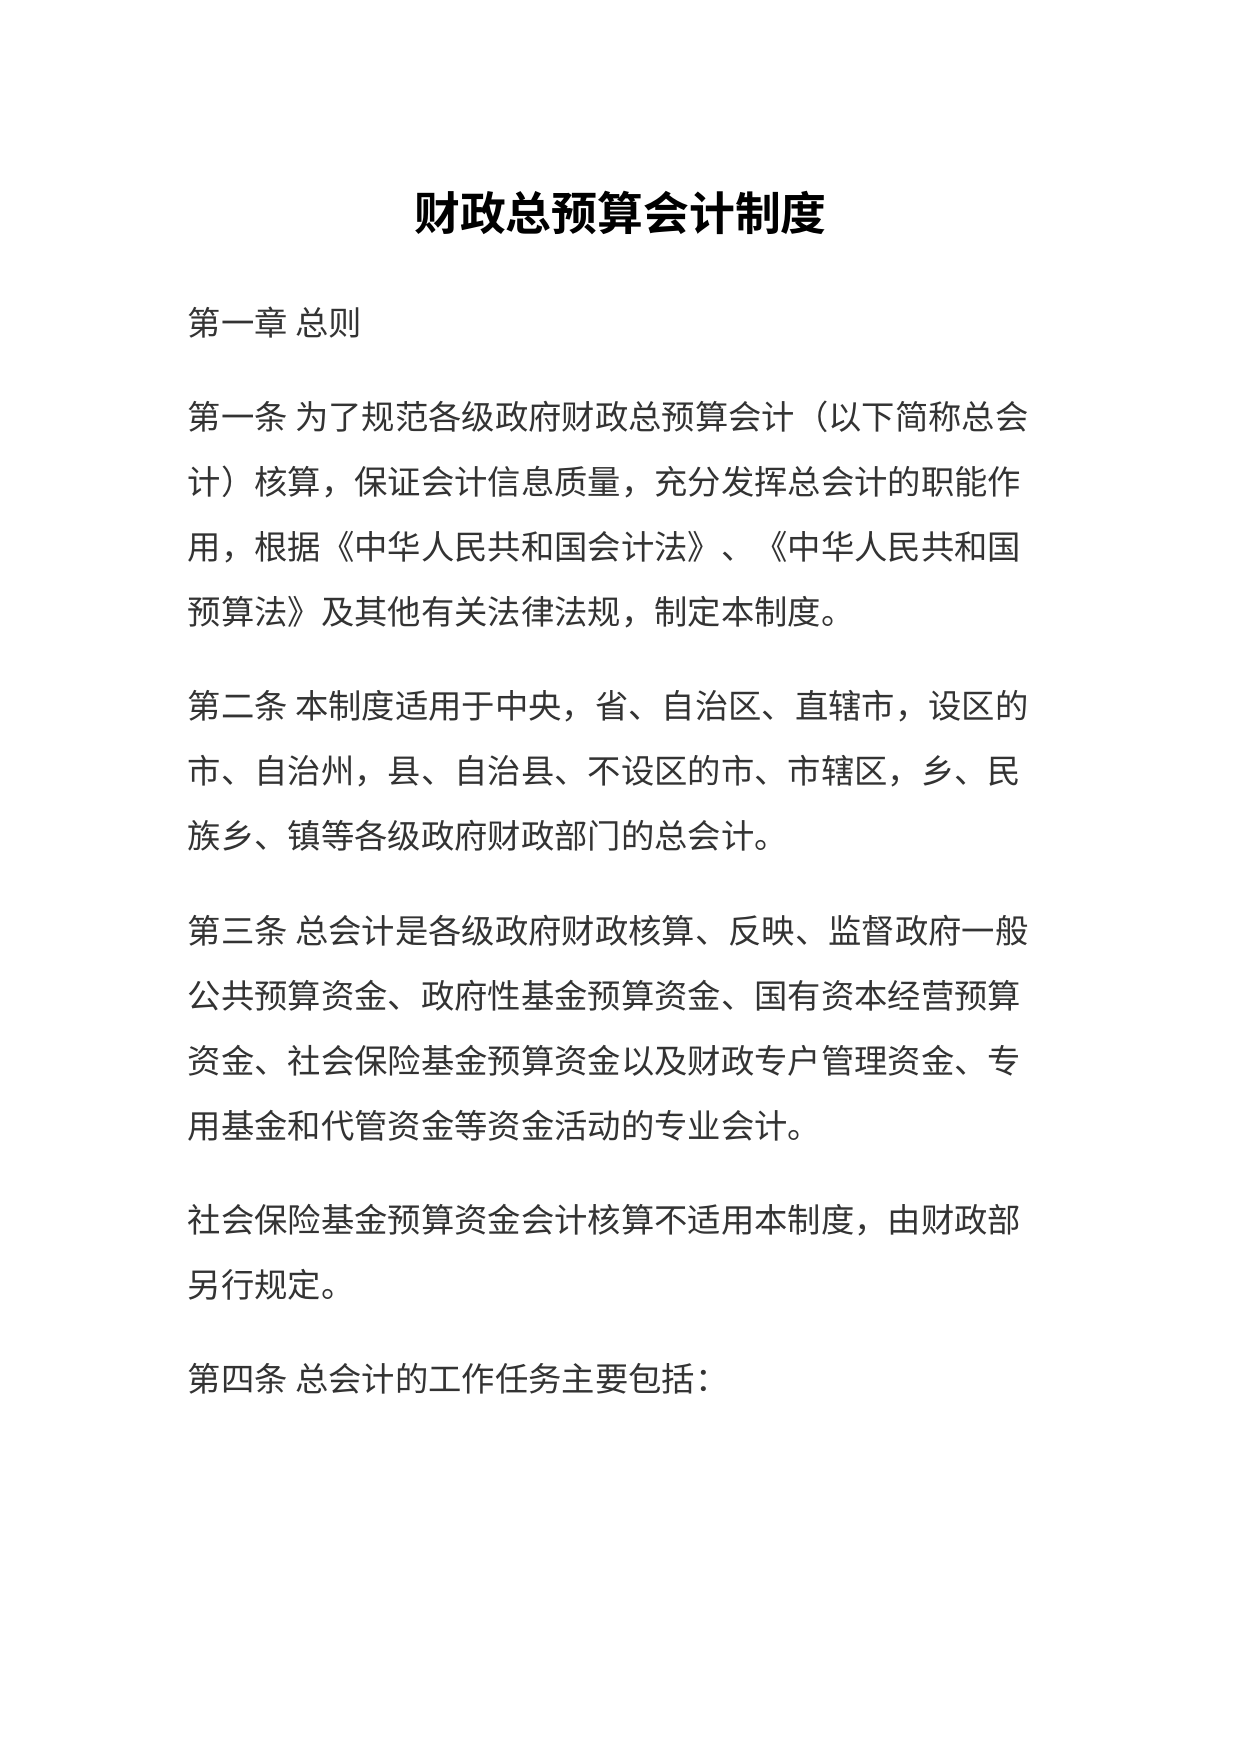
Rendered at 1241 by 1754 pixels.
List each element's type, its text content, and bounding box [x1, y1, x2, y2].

text 第二条 本制度适用于中央，省、自治区、直辖市，设区的市、自治州，县、自治县、不设区的市、市辖区，乡、民族乡、镇等各级政府财政部门的总会计。 [187, 672, 1053, 867]
text 社会保险基金预算资金会计核算不适用本制度，由财政部另行规定。 [187, 1185, 1053, 1315]
text 第四条 总会计的工作任务主要包括： [187, 1344, 1053, 1409]
text 第三条 总会计是各级政府财政核算、反映、监督政府一般公共预算资金、政府性基金预算资金、国有资本经营预算资金、社会保险基金预算资金以及财政专户管理资金、专用基金和代管资金等资金活动的专业会计。 [187, 896, 1053, 1156]
text 第一章 总则 [187, 289, 1053, 354]
text 第一条 为了规范各级政府财政总预算会计（以下简称总会计）核算，保证会计信息质量，充分发挥总会计的职能作用，根据《中华人民共和国会计法》、《中华人民共和国预算法》及其他有关法律法规，制定本制度。 [187, 383, 1053, 643]
text 财政总预算会计制度 [187, 162, 1053, 259]
